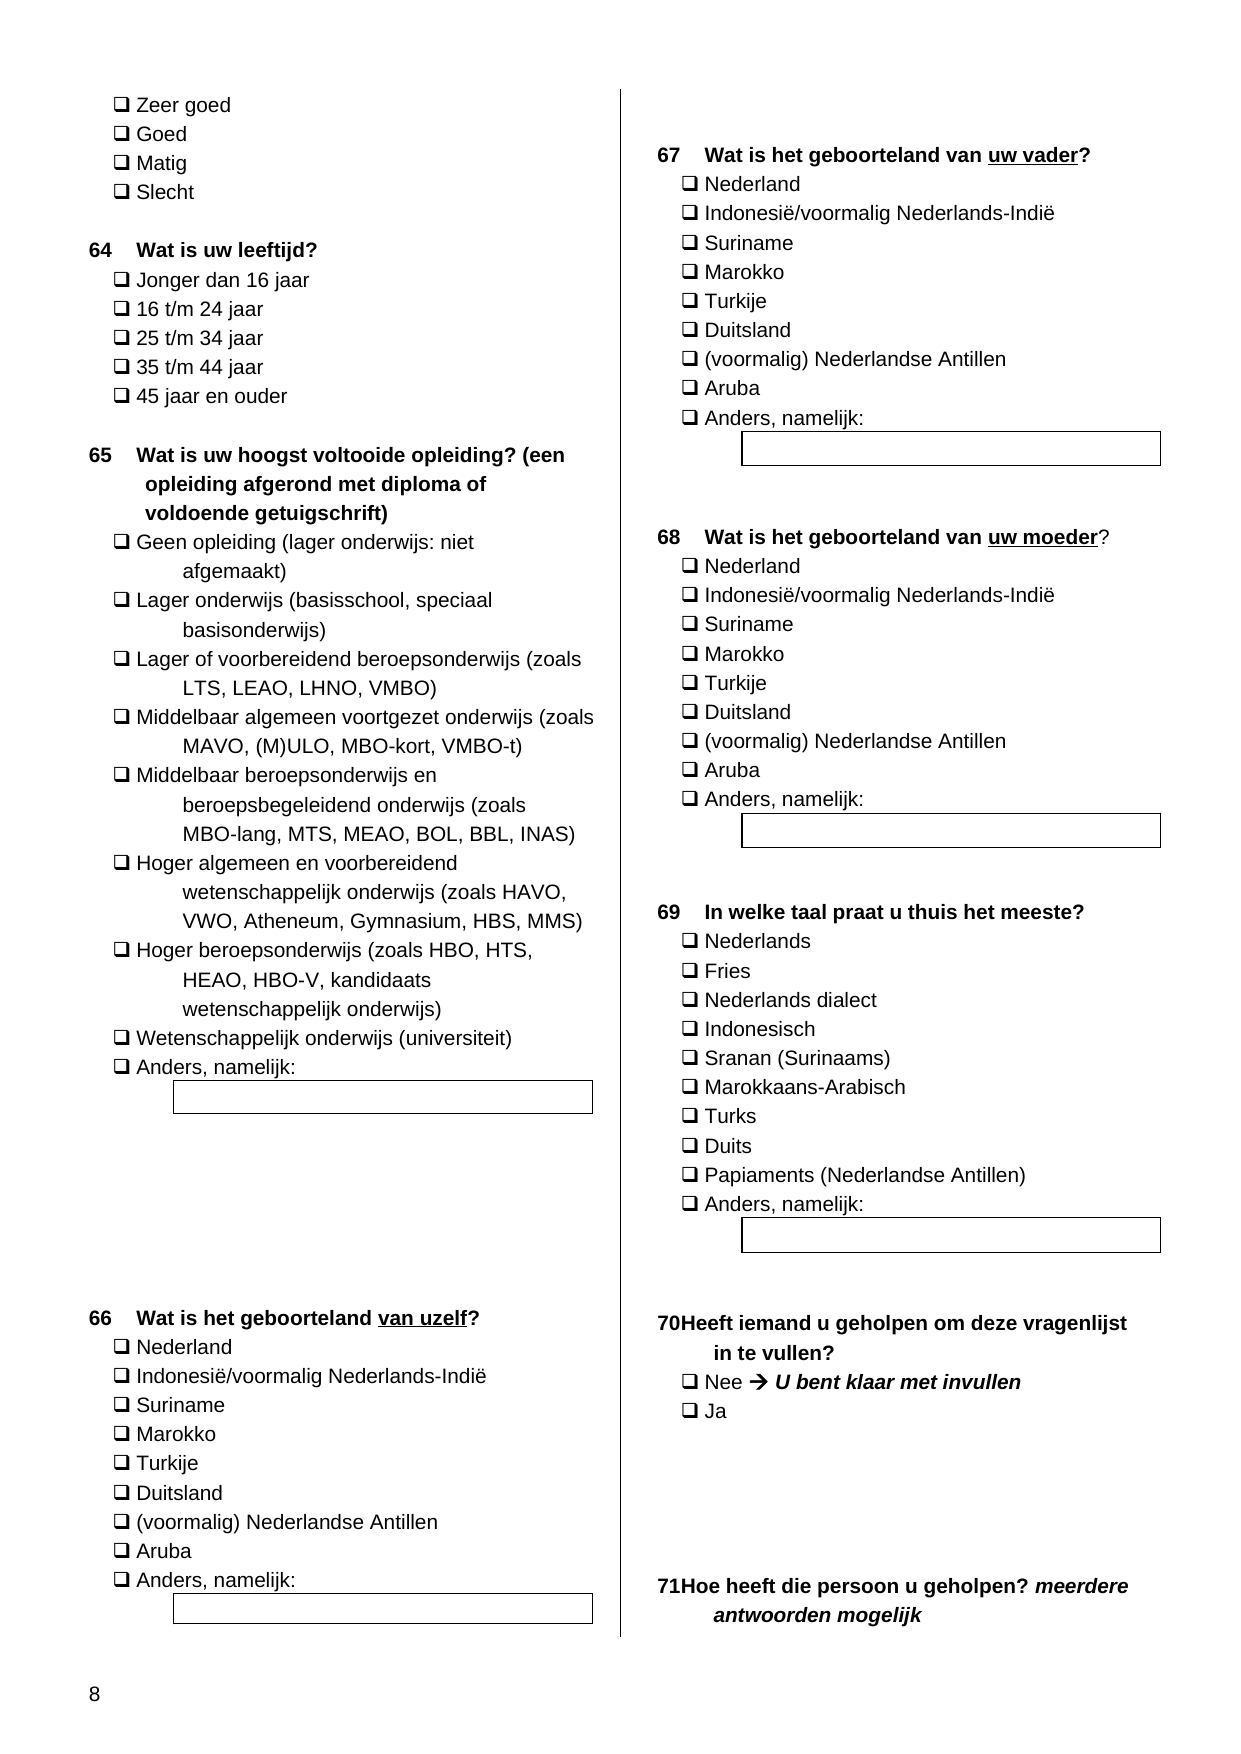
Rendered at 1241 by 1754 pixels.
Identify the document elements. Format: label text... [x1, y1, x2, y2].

text Nederlands [657, 926, 1152, 955]
text 68 Wat is het geboorteland van uw moeder? [657, 521, 1152, 550]
text 69 In welke taal praat u thuis het meeste? [657, 896, 1152, 926]
text Anders, namelijk: [89, 1051, 583, 1080]
text Nederland [657, 550, 1152, 579]
text Aruba [89, 1535, 583, 1564]
text 66 Wat is het geboorteland van uzelf? [89, 1302, 583, 1331]
text Jonger dan 16 jaar [89, 264, 583, 293]
text 71 Hoe heeft die persoon u geholpen? meerdere antwoorden mogelijk [657, 1570, 1152, 1628]
text Indonesië/voormalig Nederlands-Indië [657, 197, 1152, 227]
text Turkije [89, 1447, 583, 1477]
text Suriname [657, 227, 1152, 256]
text Nederlands dialect [657, 984, 1152, 1013]
text Papiaments (Nederlandse Antillen) [657, 1159, 1152, 1188]
text Matig [89, 147, 583, 176]
text Aruba [657, 372, 1152, 402]
text Duits [657, 1130, 1152, 1159]
text (voormalig) Nederlandse Antillen [657, 343, 1152, 372]
text 65 Wat is uw hoogst voltooide opleiding? (een opleiding afgerond met diploma of voldoende getuigschrift) [89, 439, 583, 526]
text Duitsland [657, 314, 1152, 343]
text Indonesië/voormalig Nederlands-Indië [657, 579, 1152, 608]
text Hoger beroepsonderwijs (zoals HBO, HTS, HEAO, HBO-V, kandidaats wetenschappelijk onderwijs) [89, 934, 583, 1022]
text Nederland [89, 1331, 583, 1360]
text Middelbaar algemeen voortgezet onderwijs (zoals MAVO, (M)ULO, MBO-kort, VMBO-t) [89, 701, 595, 759]
text Anders, namelijk: [89, 1564, 583, 1593]
text Marokko [657, 638, 1152, 667]
text 45 jaar en ouder [89, 380, 583, 409]
text 64 Wat is uw leeftijd? [89, 234, 583, 264]
text Sranan (Surinaams) [657, 1042, 1152, 1071]
text Anders, namelijk: [657, 402, 1152, 431]
text (voormalig) Nederlandse Antillen [657, 725, 1152, 754]
text Duitsland [657, 696, 1152, 725]
text Fries [657, 955, 1152, 984]
text Marokko [657, 256, 1152, 285]
text Indonesisch [657, 1013, 1152, 1042]
text 25 t/m 34 jaar [89, 322, 583, 351]
text Lager of voorbereidend beroepsonderwijs (zoals LTS, LEAO, LHNO, VMBO) [89, 643, 583, 701]
text Middelbaar beroepsonderwijs en beroepsbegeleidend onderwijs (zoals MBO-lang, MTS, MEAO, BOL, BBL, INAS) [89, 759, 583, 847]
text Turkije [657, 667, 1152, 696]
text (voormalig) Nederlandse Antillen [89, 1506, 583, 1535]
text Ja [657, 1395, 1152, 1424]
text 35 t/m 44 jaar [89, 351, 583, 380]
text Geen opleiding (lager onderwijs: niet afgemaakt) [89, 526, 583, 584]
text Marokko [89, 1418, 583, 1447]
text Wetenschappelijk onderwijs (universiteit) [89, 1022, 583, 1051]
text Nee U bent klaar met invullen [657, 1366, 1152, 1395]
text Zeer goed [89, 89, 583, 118]
text Nederland [657, 168, 1152, 197]
text 70 Heeft iemand u geholpen om deze vragenlijst in te vullen? [657, 1307, 1152, 1366]
text 16 t/m 24 jaar [89, 293, 583, 322]
text Hoger algemeen en voorbereidend wetenschappelijk onderwijs (zoals HAVO, VWO, Atheneum, Gymnasium, HBS, MMS) [89, 847, 583, 934]
text Duitsland [89, 1477, 583, 1506]
text Turks [657, 1101, 1152, 1130]
text Suriname [657, 608, 1152, 638]
text Slecht [89, 176, 583, 205]
text Aruba [657, 754, 1152, 783]
text Suriname [89, 1389, 583, 1418]
text Turkije [657, 285, 1152, 314]
text Lager onderwijs (basisschool, speciaal basisonderwijs) [89, 584, 583, 643]
text Anders, namelijk: [657, 1188, 1152, 1217]
text Marokkaans-Arabisch [657, 1071, 1152, 1101]
text 67 Wat is het geboorteland van uw vader? [657, 139, 1152, 168]
text Goed [89, 118, 583, 147]
text Indonesië/voormalig Nederlands-Indië [89, 1360, 583, 1389]
text Anders, namelijk: [657, 783, 1152, 813]
